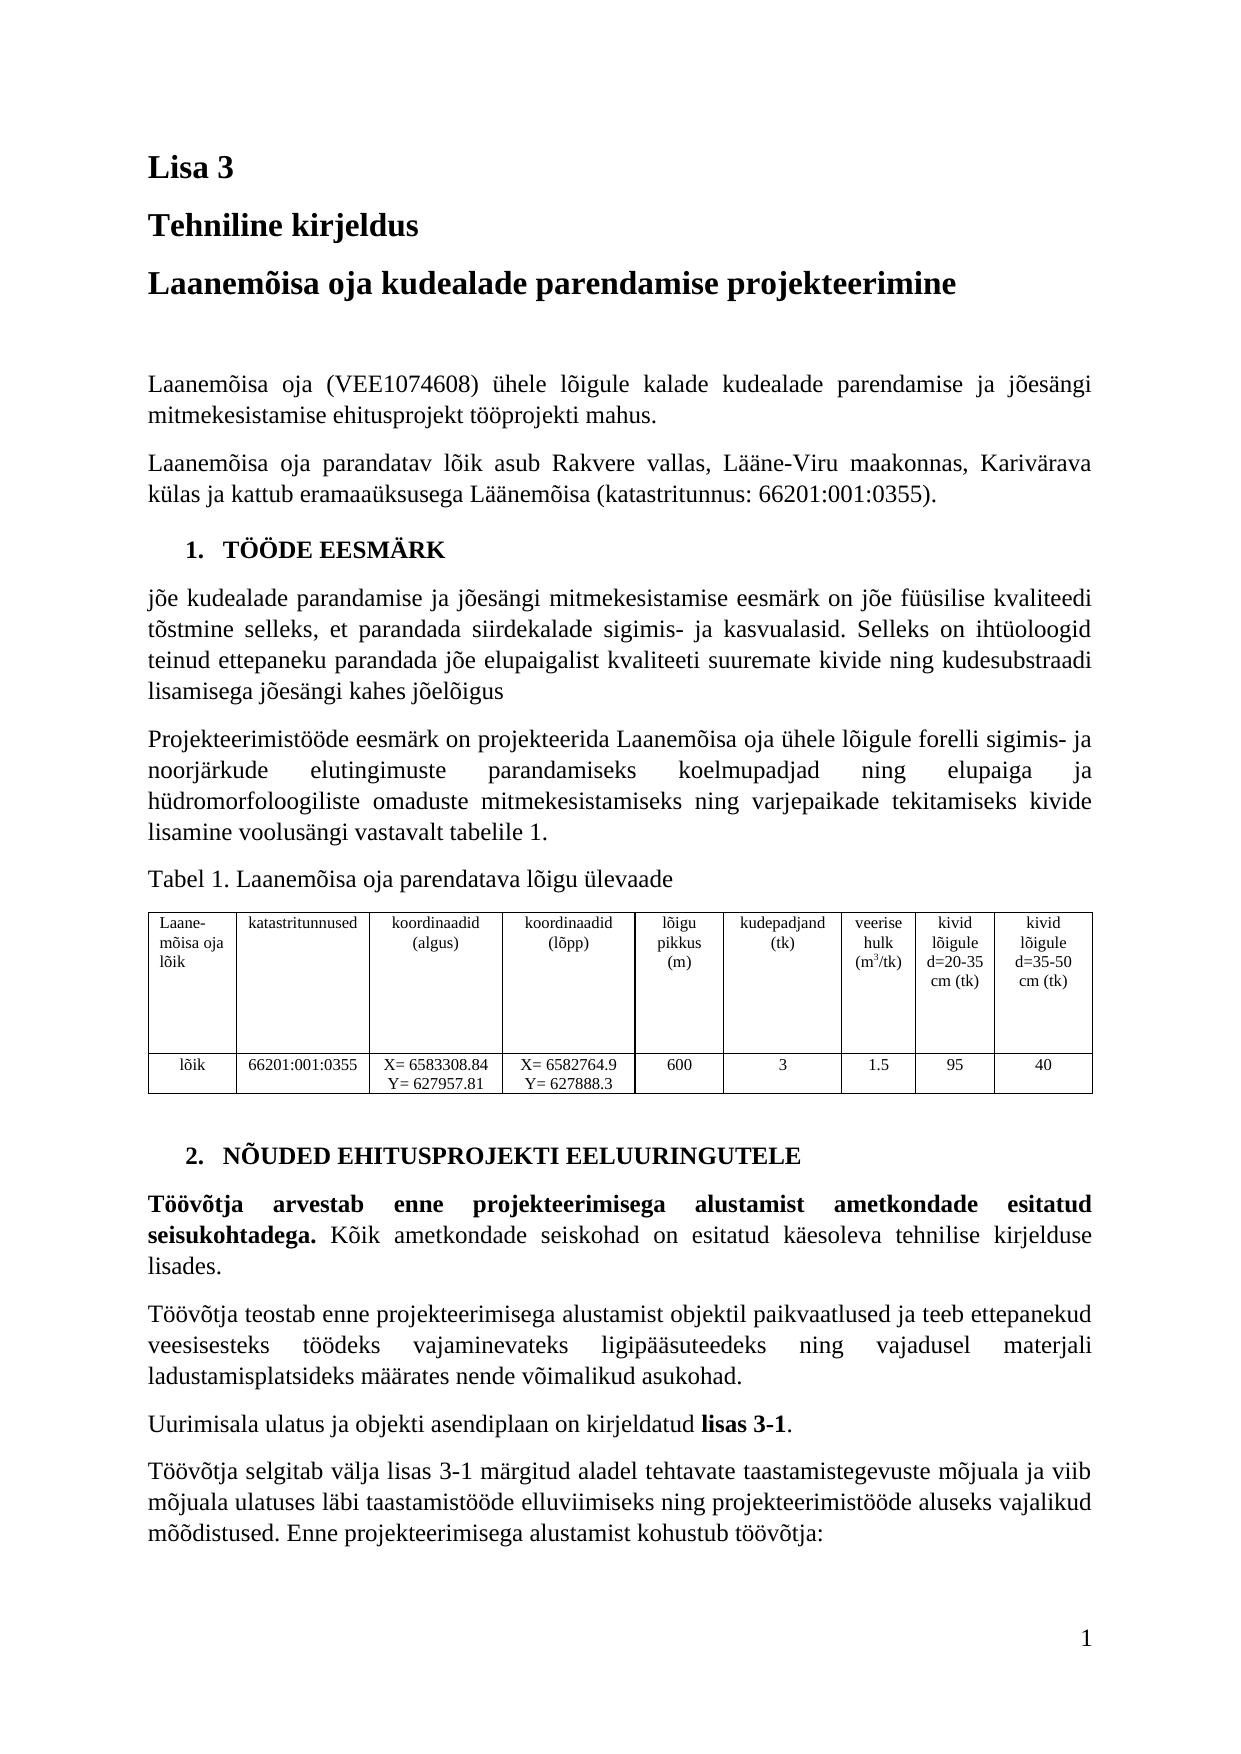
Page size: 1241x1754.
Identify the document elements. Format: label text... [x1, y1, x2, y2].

table_header Laane-mõisa oja lõik [149, 913, 236, 1053]
text Uurimisala ulatus ja objekti asendiplaan on kirjeldatud lisas 3-1. [148, 1409, 1093, 1437]
table_header koordinaadid (lõpp) [503, 913, 634, 1053]
table_header katastritunnused [237, 913, 369, 1053]
text Lisa 3 [148, 148, 1093, 186]
table_header kivid lõigule d=35-50 cm (tk) [995, 913, 1092, 1053]
text Töövõtja arvestab enne projekteerimisega alustamist ametkondade esitatud seisukohtadega. Kõik ametkondade seiskohad on esitatud käesoleva tehnilise kirjelduse lisades. [148, 1189, 1093, 1280]
table_cell 40 [995, 1054, 1092, 1093]
table_cell 600 [636, 1054, 723, 1093]
table_cell lõik [149, 1054, 236, 1093]
text Töövõtja selgitab välja lisas 3-1 märgitud aladel tehtavate taastamistegevuste mõjuala ja viib mõjuala ulatuses läbi taastamistööde elluviimiseks ning projekteerimistööde aluseks vajalikud mõõdistused. Enne projekteerimisega alustamist kohustub töövõtja: [148, 1456, 1093, 1547]
text Projekteerimistööde eesmärk on projekteerida Laanemõisa oja ühele lõigule forelli sigimis- ja noorjärkude elutingimuste parandamiseks koelmupadjad ning elupaiga ja hüdromorfoloogiliste omaduste mitmekesistamiseks ning varjepaikade tekitamiseks kivide lisamine voolusängi vastavalt tabelile 1. [148, 724, 1093, 846]
list TÖÖDE EESMÄRK [185, 535, 1093, 564]
table_header koordinaadid (algus) [370, 913, 502, 1053]
text jõe kudealade parandamise ja jõesängi mitmekesistamise eesmärk on jõe füüsilise kvaliteedi tõstmine selleks, et parandada siirdekalade sigimis- ja kasvualasid. Selleks on ihtüoloogid teinud ettepaneku parandada jõe elupaigalist kvaliteeti suuremate kivide ning kudesubstraadi lisamisega jõesängi kahes jõelõigus [148, 583, 1093, 705]
text Tehniline kirjeldus [148, 206, 1093, 244]
text Töövõtja teostab enne projekteerimisega alustamist objektil paikvaatlused ja teeb ettepanekud veesisesteks töödeks vajaminevateks ligipääsuteedeks ning vajadusel materjali ladustamisplatsideks määrates nende võimalikud asukohad. [148, 1299, 1093, 1390]
list NÕUDED EHITUSPROJEKTI EELUURINGUTELE [185, 1141, 1093, 1170]
table_header kivid lõigule d=20-35 cm (tk) [916, 913, 994, 1053]
text Tabel 1. Laanemõisa oja parendatava lõigu ülevaade [148, 864, 1093, 893]
table_cell 3 [724, 1054, 841, 1093]
table_cell 1.5 [842, 1054, 915, 1093]
table_cell 66201:001:0355 [237, 1054, 369, 1093]
table_header veerise hulk (m3/tk) [842, 913, 915, 1053]
table_cell 95 [916, 1054, 994, 1093]
table_cell X= 6582764.9 Y= 627888.3 [503, 1054, 634, 1093]
table_header kudepadjand (tk) [724, 913, 841, 1053]
text Laanemõisa oja parandatav lõik asub Rakvere vallas, Lääne-Viru maakonnas, Karivärava külas ja kattub eramaaüksusega Läänemõisa (katastritunnus: 66201:001:0355). [148, 448, 1093, 508]
text Laanemõisa oja kudealade parendamise projekteerimine [148, 264, 1093, 302]
table_cell X= 6583308.84 Y= 627957.81 [370, 1054, 502, 1093]
text Laanemõisa oja (VEE1074608) ühele lõigule kalade kudealade parendamise ja jõesängi mitmekesistamise ehitusprojekt tööprojekti mahus. [148, 369, 1093, 429]
table_header lõigu pikkus (m) [636, 913, 723, 1053]
